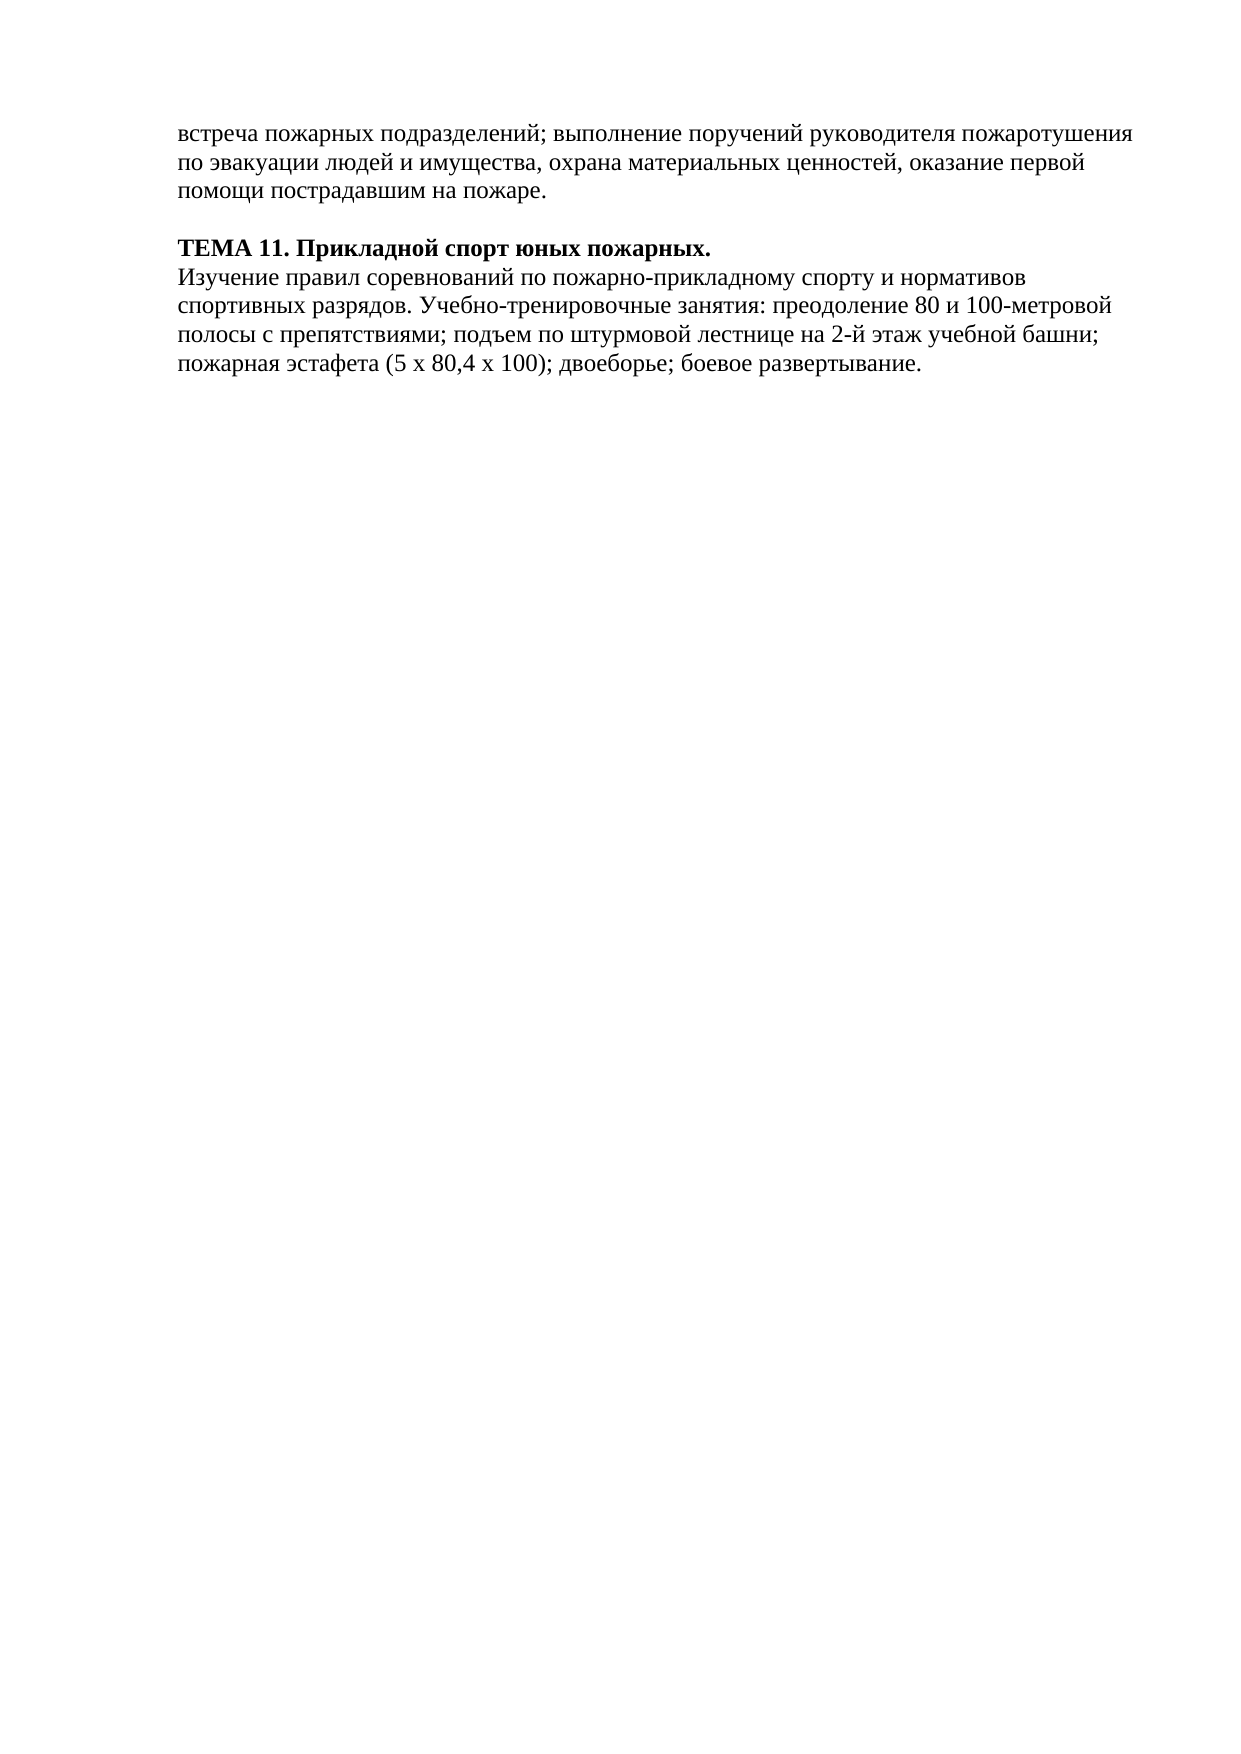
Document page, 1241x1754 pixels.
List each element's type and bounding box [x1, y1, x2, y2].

text [177, 118, 1152, 377]
